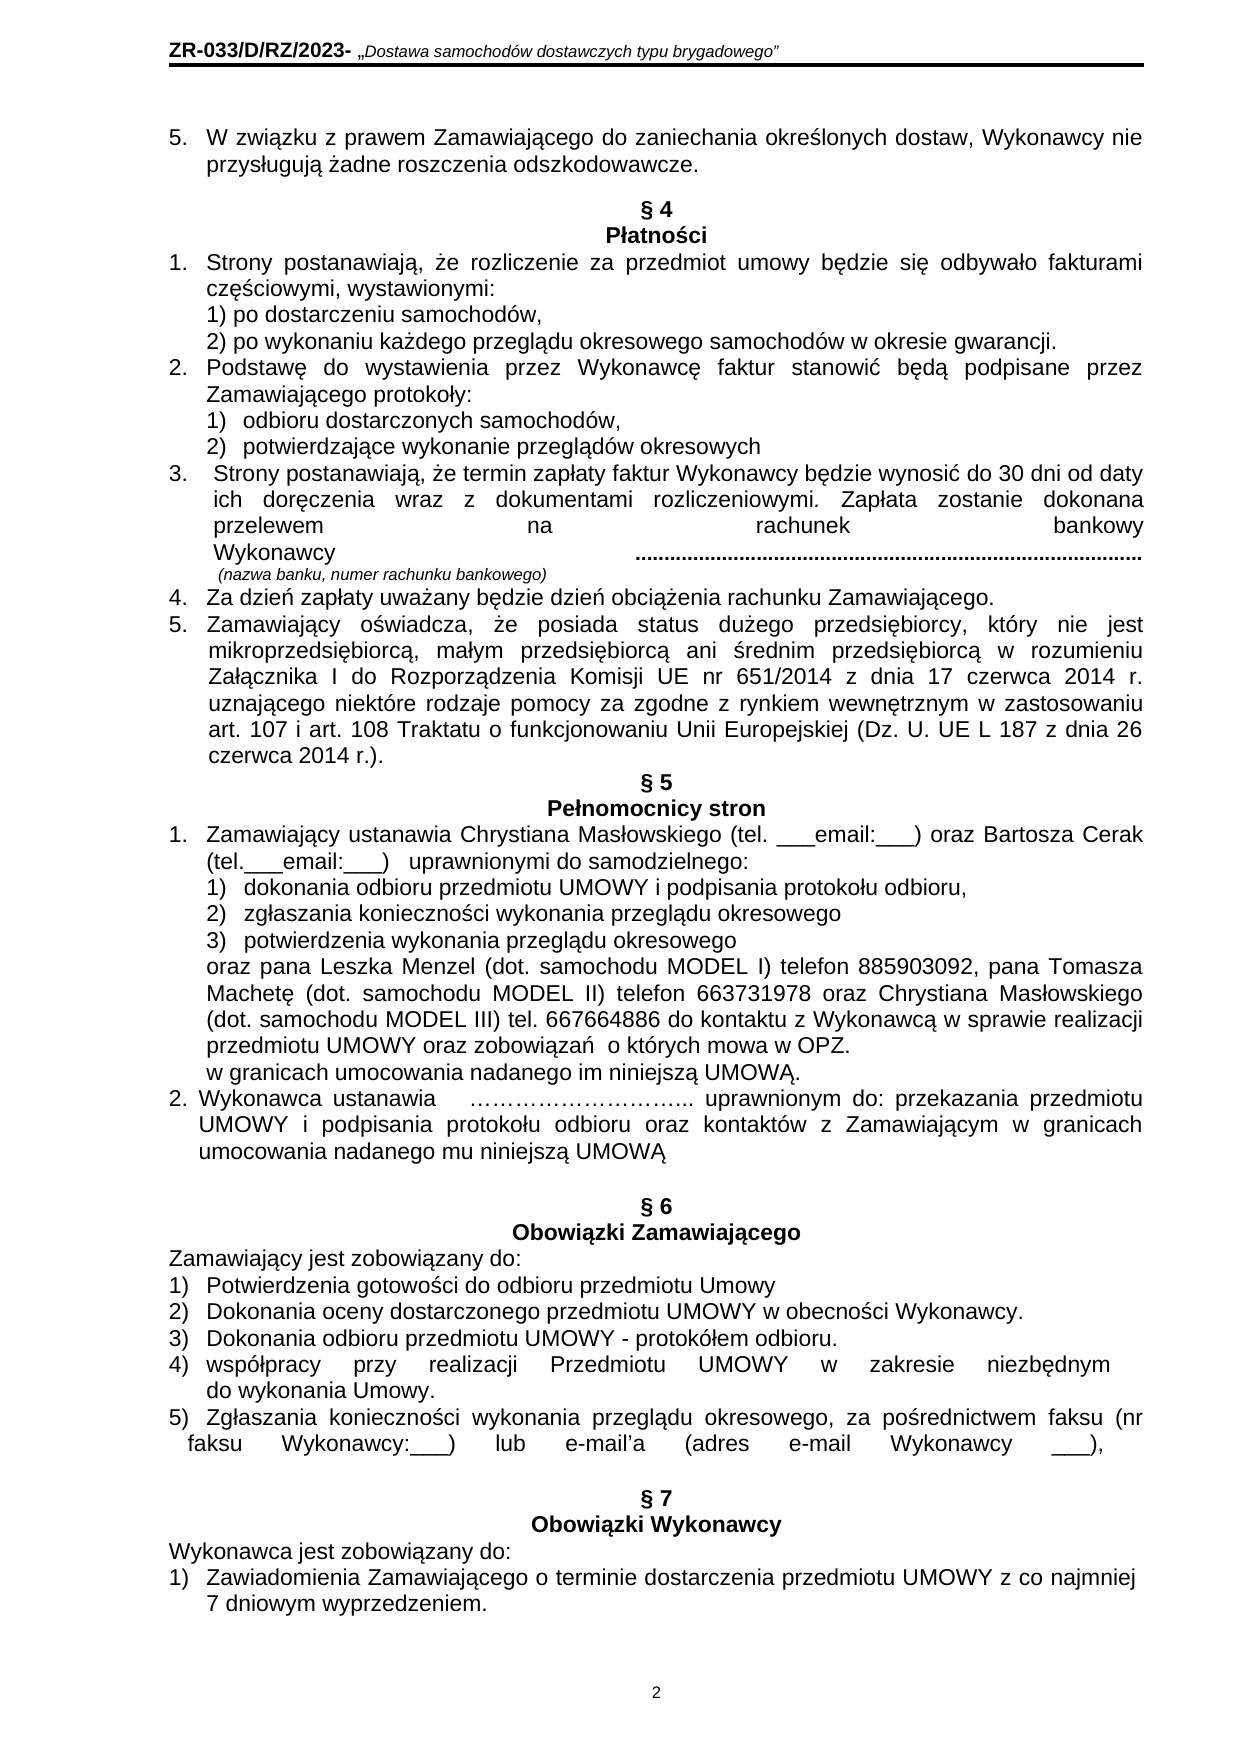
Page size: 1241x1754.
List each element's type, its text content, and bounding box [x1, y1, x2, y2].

list W związku z prawem Zamawiającego do zaniechania określonych dostaw, Wykonawcy nie przysługują żadne roszczenia odszkodowawcze. [169, 124, 1144, 177]
list potwierdzenia wykonania przeglądu okresowego [206, 927, 1144, 953]
text 1) po dostarczeniu samochodów, [206, 301, 1144, 328]
text § 5 [169, 769, 1144, 795]
list Potwierdzenia gotowości do odbioru przedmiotu Umowy [169, 1272, 1144, 1298]
list zgłaszania konieczności wykonania przeglądu okresowego [206, 900, 1144, 927]
list Dokonania odbioru przedmiotu UMOWY - protokółem odbioru. [169, 1324, 1144, 1351]
text 2) po wykonaniu każdego przeglądu okresowego samochodów w okresie gwarancji. [206, 328, 1144, 354]
list dokonania odbioru przedmiotu UMOWY i podpisania protokołu odbioru, [206, 874, 1144, 900]
list współpracy przy realizacji Przedmiotu UMOWY w zakresie niezbędnym do wykonania Umowy. [169, 1351, 1144, 1403]
text oraz pana Leszka Menzel (dot. samochodu MODEL I) telefon 885903092, pana Tomasza Machetę (dot. samochodu MODEL II) telefon 663731978 oraz Chrystiana Masłowskiego (dot. samochodu MODEL III) tel. 667664886 do kontaktu z Wykonawcą w sprawie realizacji przedmiotu UMOWY oraz zobowiązań o których mowa w OPZ. [206, 953, 1144, 1058]
text Zamawiający jest zobowiązany do: [169, 1245, 1144, 1272]
list Zgłaszania konieczności wykonania przeglądu okresowego, za pośrednictwem faksu (nr faksu Wykonawcy:___) lub e-mail’a (adres e-mail Wykonawcy ___), [169, 1403, 1144, 1485]
text § 6 [169, 1193, 1144, 1219]
list Dokonania oceny dostarczonego przedmiotu UMOWY w obecności Wykonawcy. [169, 1298, 1144, 1324]
text 2. Wykonawca ustanawia ………………………... uprawnionym do: przekazania przedmiotu UMOWY i podpisania protokołu odbioru oraz kontaktów z Zamawiającym w granicach umocowania nadanego mu niniejszą UMOWĄ [169, 1085, 1144, 1164]
text § 7 [169, 1485, 1144, 1511]
list Zamawiający oświadcza, że posiada status dużego przedsiębiorcy, który nie jest mikroprzedsiębiorcą, małym przedsiębiorcą ani średnim przedsiębiorcą w rozumieniu Załącznika I do Rozporządzenia Komisji UE nr 651/2014 z dnia 17 czerwca 2014 r. uznającego niektóre rodzaje pomocy za zgodne z rynkiem wewnętrznym w zastosowaniu art. 107 i art. 108 Traktatu o funkcjonowaniu Unii Europejskiej (Dz. U. UE L 187 z dnia 26 czerwca 2014 r.). [169, 611, 1144, 769]
list Za dzień zapłaty uważany będzie dzień obciążenia rachunku Zamawiającego. [169, 584, 1144, 611]
list Strony postanawiają, że termin zapłaty faktur Wykonawcy będzie wynosić do 30 dni od daty ich doręczenia wraz z dokumentami rozliczeniowymi. Zapłata zostanie dokonana przelewem na rachunek bankowy Wykonawcy ........................................................................................ (nazwa banku, numer rachunku bankowego) [169, 459, 1144, 584]
list potwierdzające wykonanie przeglądów okresowych [206, 433, 1144, 459]
list Zamawiający ustanawia Chrystiana Masłowskiego (tel. ___email:___) oraz Bartosza Cerak (tel.___email:___) uprawnionymi do samodzielnego: [169, 821, 1144, 874]
text Płatności [169, 222, 1144, 249]
list Strony postanawiają, że rozliczenie za przedmiot umowy będzie się odbywało fakturami częściowymi, wystawionymi: [169, 249, 1144, 301]
list odbioru dostarczonych samochodów, [206, 407, 1144, 433]
list Zawiadomienia Zamawiającego o terminie dostarczenia przedmiotu UMOWY z co najmniej 7 dniowym wyprzedzeniem. [169, 1564, 1144, 1617]
text Obowiązki Wykonawcy [169, 1511, 1144, 1538]
text w granicach umocowania nadanego im niniejszą UMOWĄ. [206, 1058, 1144, 1085]
text Pełnomocnicy stron [169, 795, 1144, 821]
list Podstawę do wystawienia przez Wykonawcę faktur stanowić będą podpisane przez Zamawiającego protokoły: [169, 354, 1144, 407]
text § 4 [169, 196, 1144, 222]
text Obowiązki Zamawiającego [169, 1219, 1144, 1245]
text Wykonawca jest zobowiązany do: [169, 1538, 1144, 1564]
